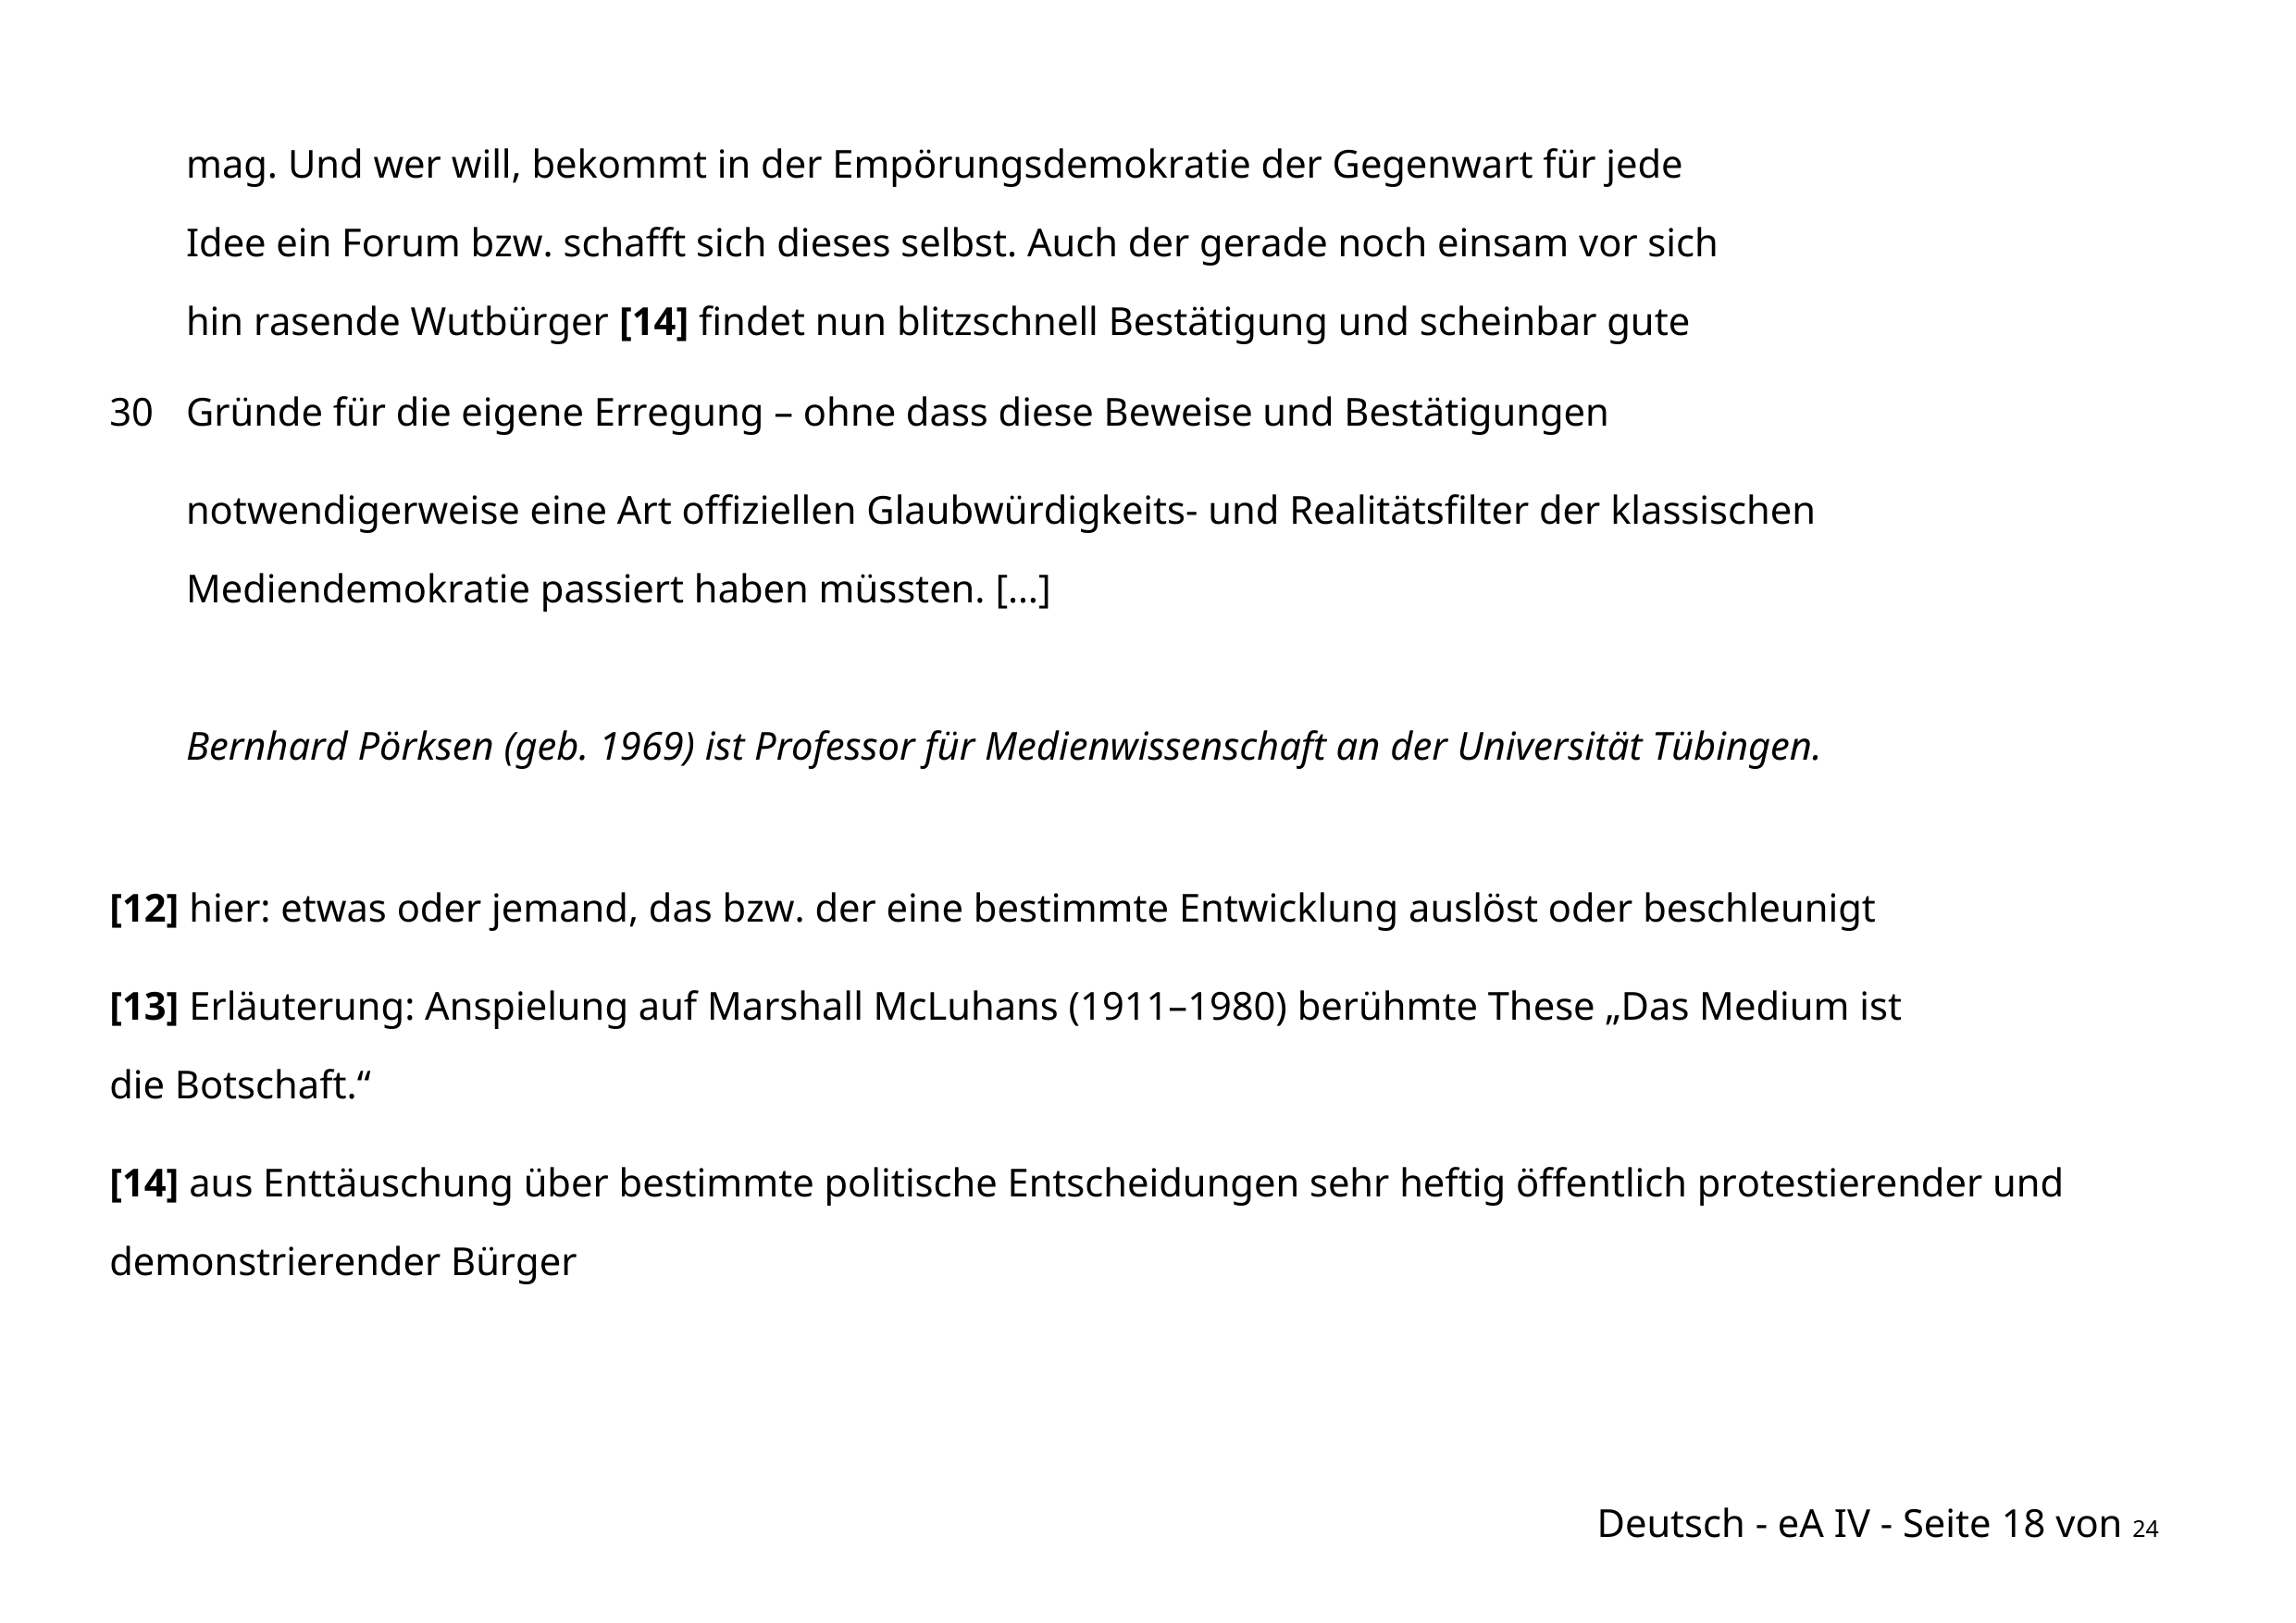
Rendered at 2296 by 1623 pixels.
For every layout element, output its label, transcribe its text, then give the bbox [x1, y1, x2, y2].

list 30 Gründe für die eigene Erregung – ohne dass diese Beweise und Bestätigungen [109, 385, 2159, 437]
text [14] aus Enttäuschung über bestimmte politische Entscheidungen sehr heftig öffentlich protestierender und demonstrierender Bürger [109, 1156, 2159, 1287]
list Bernhard Pörksen (geb. 1969) ist Professor für Medienwissenschaft an der Universität Tübingen. [186, 719, 2159, 771]
list notwendigerweise eine Art offiziellen Glaubwürdigkeits- und Realitätsfilter der klassischen [186, 482, 2159, 535]
text [13] Erläuterung: Anspielung auf Marshall McLuhans (1911–1980) berühmte These „Das Medium ist die Botschaft.“ [109, 979, 2159, 1110]
list Idee ein Forum bzw. schafft sich dieses selbst. Auch der gerade noch einsam vor sich [186, 216, 2159, 267]
text [12] hier: etwas oder jemand, das bzw. der eine bestimmte Entwicklung auslöst oder beschleunigt [109, 881, 2159, 934]
list Mediendemokratie passiert haben müssten. […] [186, 562, 2159, 613]
list mag. Und wer will, bekommt in der Empörungsdemokratie der Gegenwart für jede [186, 137, 2159, 189]
list hin rasende Wutbürger [14] findet nun blitzschnell Bestätigung und scheinbar gute [186, 294, 2159, 347]
